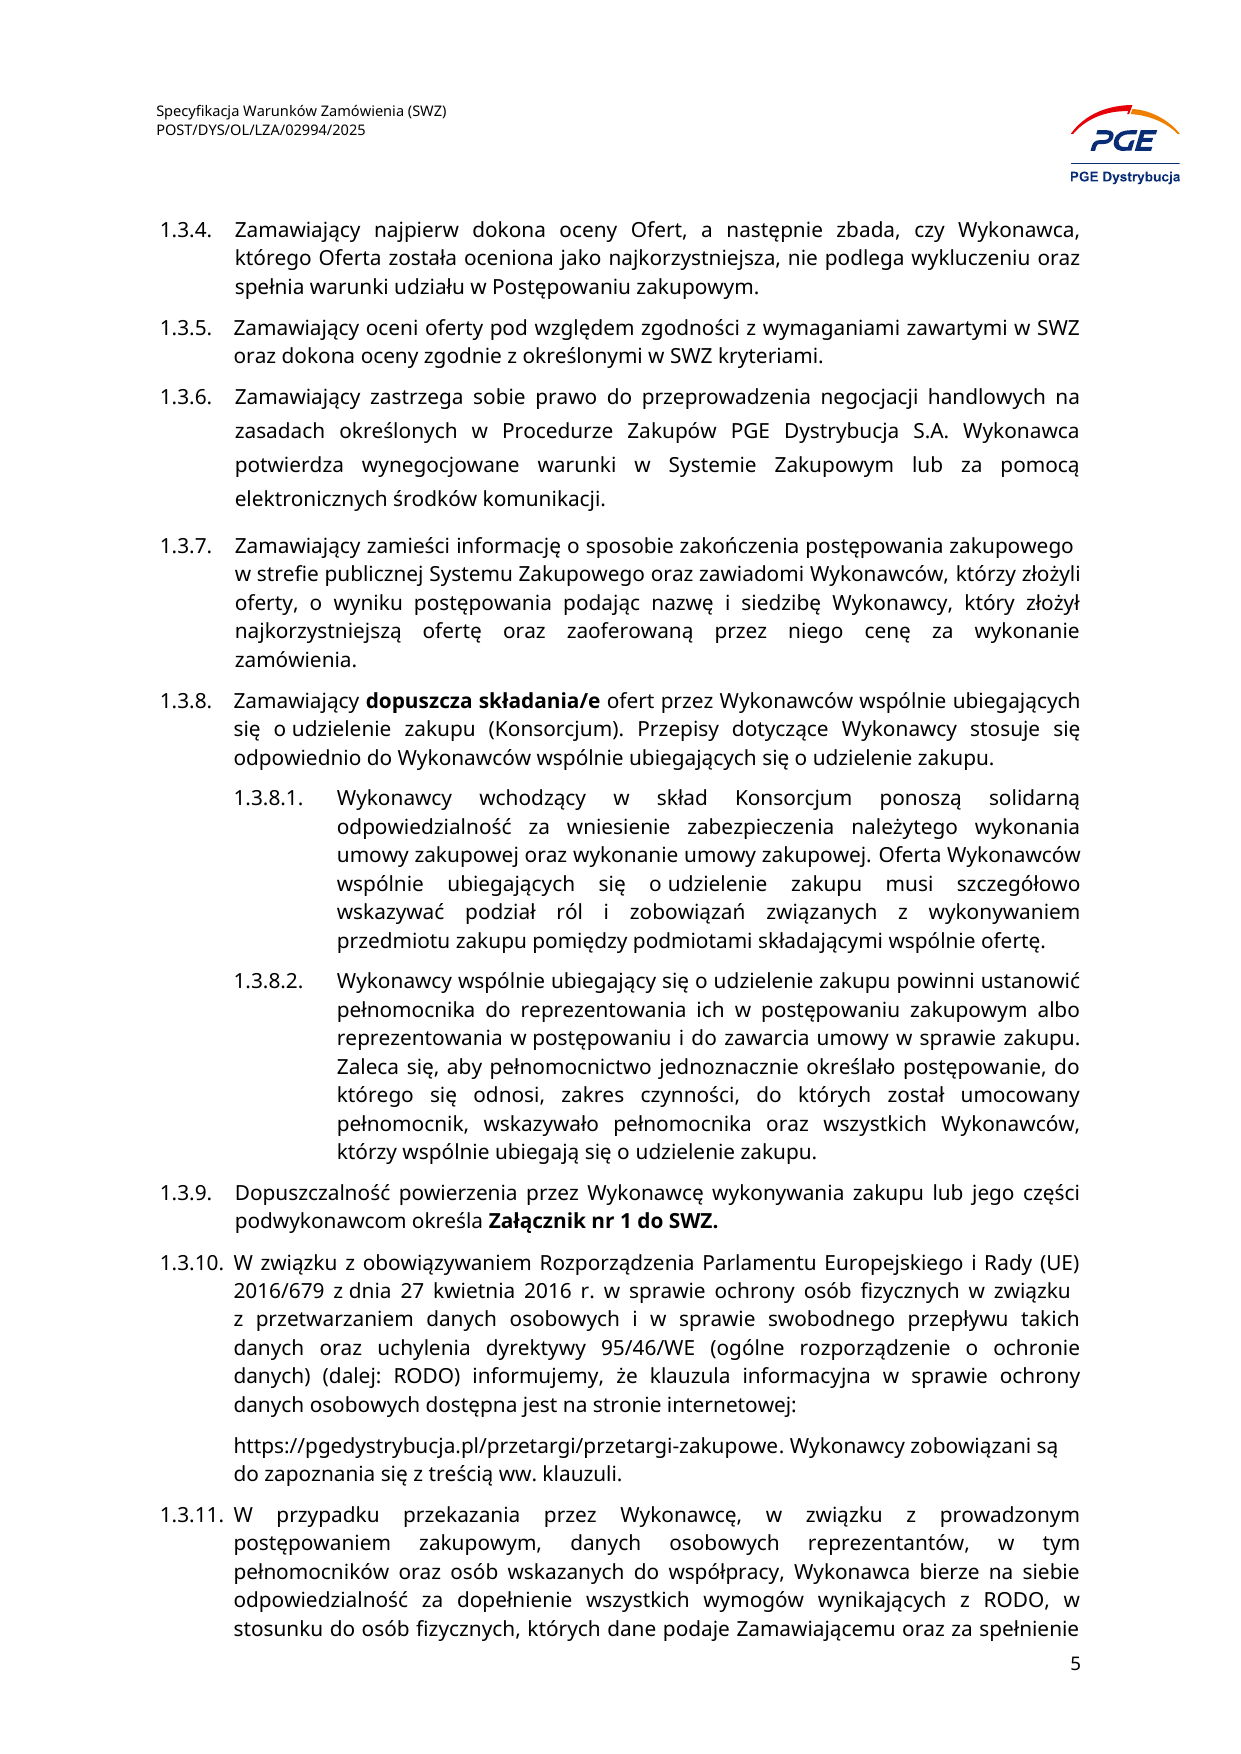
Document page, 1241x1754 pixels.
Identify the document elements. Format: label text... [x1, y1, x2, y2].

list https://pgedystrybucja.pl/przetargi/przetargi-zakupowe. Wykonawcy zobowiązani są do zapoznania się z treścią ww. klauzuli. [233, 1431, 1081, 1488]
list Zamawiający oceni oferty pod względem zgodności z wymaganiami zawartymi w SWZ oraz dokona oceny zgodnie z określonymi w SWZ kryteriami. [159, 313, 1081, 370]
list Wykonawcy wchodzący w skład Konsorcjum ponoszą solidarną odpowiedzialność za wniesienie zabezpieczenia należytego wykonania umowy zakupowej oraz wykonanie umowy zakupowej. Oferta Wykonawców wspólnie ubiegających się o udzielenie zakupu musi szczegółowo wskazywać podział ról i zobowiązań związanych z wykonywaniem przedmiotu zakupu pomiędzy podmiotami składającymi wspólnie ofertę. [233, 783, 1081, 954]
list Zamawiający dopuszcza składania/e ofert przez Wykonawców wspólnie ubiegających się o udzielenie zakupu (Konsorcjum). Przepisy dotyczące Wykonawcy stosuje się odpowiednio do Wykonawców wspólnie ubiegających się o udzielenie zakupu. [159, 686, 1081, 771]
list Dopuszczalność powierzenia przez Wykonawcę wykonywania zakupu lub jego części podwykonawcom określa Załącznik nr 1 do SWZ. [159, 1178, 1081, 1235]
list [159, 1500, 1081, 1642]
list W związku z obowiązywaniem Rozporządzenia Parlamentu Europejskiego i Rady (UE) 2016/679 z dnia 27 kwietnia 2016 r. w sprawie ochrony osób fizycznych w związku z przetwarzaniem danych osobowych i w sprawie swobodnego przepływu takich danych oraz uchylenia dyrektywy 95/46/WE (ogólne rozporządzenie o ochronie danych) (dalej: RODO) informujemy, że klauzula informacyjna w sprawie ochrony danych osobowych dostępna jest na stronie internetowej: [159, 1248, 1081, 1418]
list Zamawiający najpierw dokona oceny Ofert, a następnie zbada, czy Wykonawca, którego Oferta została oceniona jako najkorzystniejsza, nie podlega wykluczeniu oraz spełnia warunki udziału w Postępowaniu zakupowym. [159, 215, 1081, 300]
list Zamawiający zastrzega sobie prawo do przeprowadzenia negocjacji handlowych na zasadach określonych w Procedurze Zakupów PGE Dystrybucja S.A. Wykonawca potwierdza wynegocjowane warunki w Systemie Zakupowym lub za pomocą elektronicznych środków komunikacji. [159, 382, 1081, 513]
list Wykonawcy wspólnie ubiegający się o udzielenie zakupu powinni ustanowić pełnomocnika do reprezentowania ich w postępowaniu zakupowym albo reprezentowania w postępowaniu i do zawarcia umowy w sprawie zakupu. Zaleca się, aby pełnomocnictwo jednoznacznie określało postępowanie, do którego się odnosi, zakres czynności, do których został umocowany pełnomocnik, wskazywało pełnomocnika oraz wszystkich Wykonawców, którzy wspólnie ubiegają się o udzielenie zakupu. [233, 967, 1081, 1166]
list Zamawiający zamieści informację o sposobie zakończenia postępowania zakupowego w strefie publicznej Systemu Zakupowego oraz zawiadomi Wykonawców, którzy złożyli oferty, o wyniku postępowania podając nazwę i siedzibę Wykonawcy, który złożył najkorzystniejszą ofertę oraz zaoferowaną przez niego cenę za wykonanie zamówienia. [159, 531, 1081, 673]
